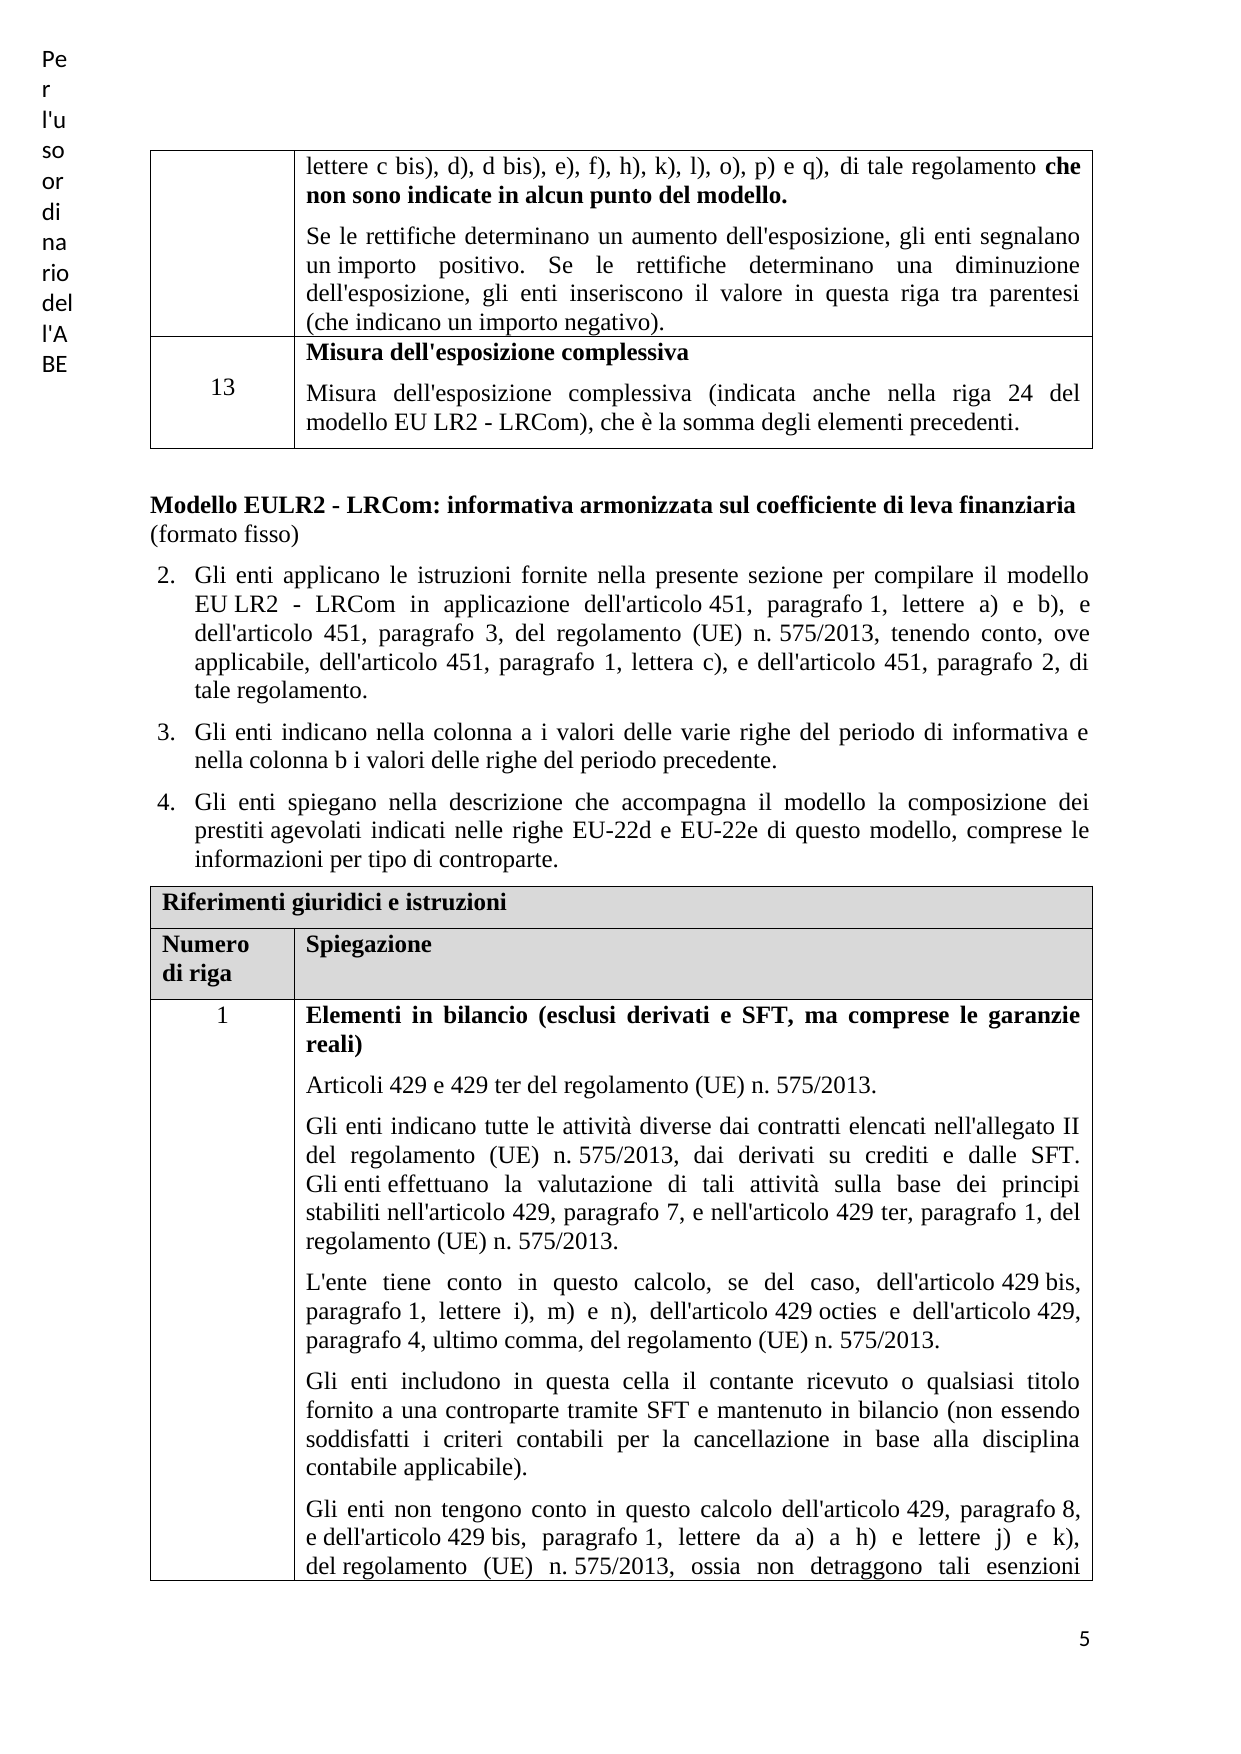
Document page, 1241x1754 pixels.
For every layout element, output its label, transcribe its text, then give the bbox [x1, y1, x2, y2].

table_cell Misura dell'esposizione complessiva Misura dell'esposizione complessiva (indicata anche nella riga 24 del modello EU LR2 - LRCom), che è la somma degli elementi precedenti. [295, 337, 1092, 448]
table_header Riferimenti giuridici e istruzioni [151, 887, 1092, 928]
list Gli enti indicano nella colonna a i valori delle varie righe del periodo di informativa e nella colonna b i valori delle righe del periodo precedente. [157, 717, 1090, 774]
table_cell 1 [151, 1000, 294, 1580]
table_cell Numero di riga [151, 929, 294, 999]
table_cell 12 [151, 151, 294, 336]
table_cell 13 [151, 337, 294, 448]
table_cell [295, 1000, 1092, 1580]
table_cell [295, 151, 1092, 336]
text Modello EULR2 - LRCom: informativa armonizzata sul coefficiente di leva finanziaria (formato fisso) [150, 491, 1090, 548]
table_cell Spiegazione [295, 929, 1092, 999]
list Gli enti applicano le istruzioni fornite nella presente sezione per compilare il modello EU LR2 - LRCom in applicazione dell'articolo 451, paragrafo 1, lettere a) e b), e dell'articolo 451, paragrafo 3, del regolamento (UE) n. 575/2013, tenendo conto, ove applicabile, dell'articolo 451, paragrafo 1, lettera c), e dell'articolo 451, paragrafo 2, di tale regolamento. [157, 561, 1090, 704]
list Gli enti spiegano nella descrizione che accompagna il modello la composizione dei prestiti agevolati indicati nelle righe EU-22d e EU-22e di questo modello, comprese le informazioni per tipo di controparte. [157, 787, 1090, 873]
